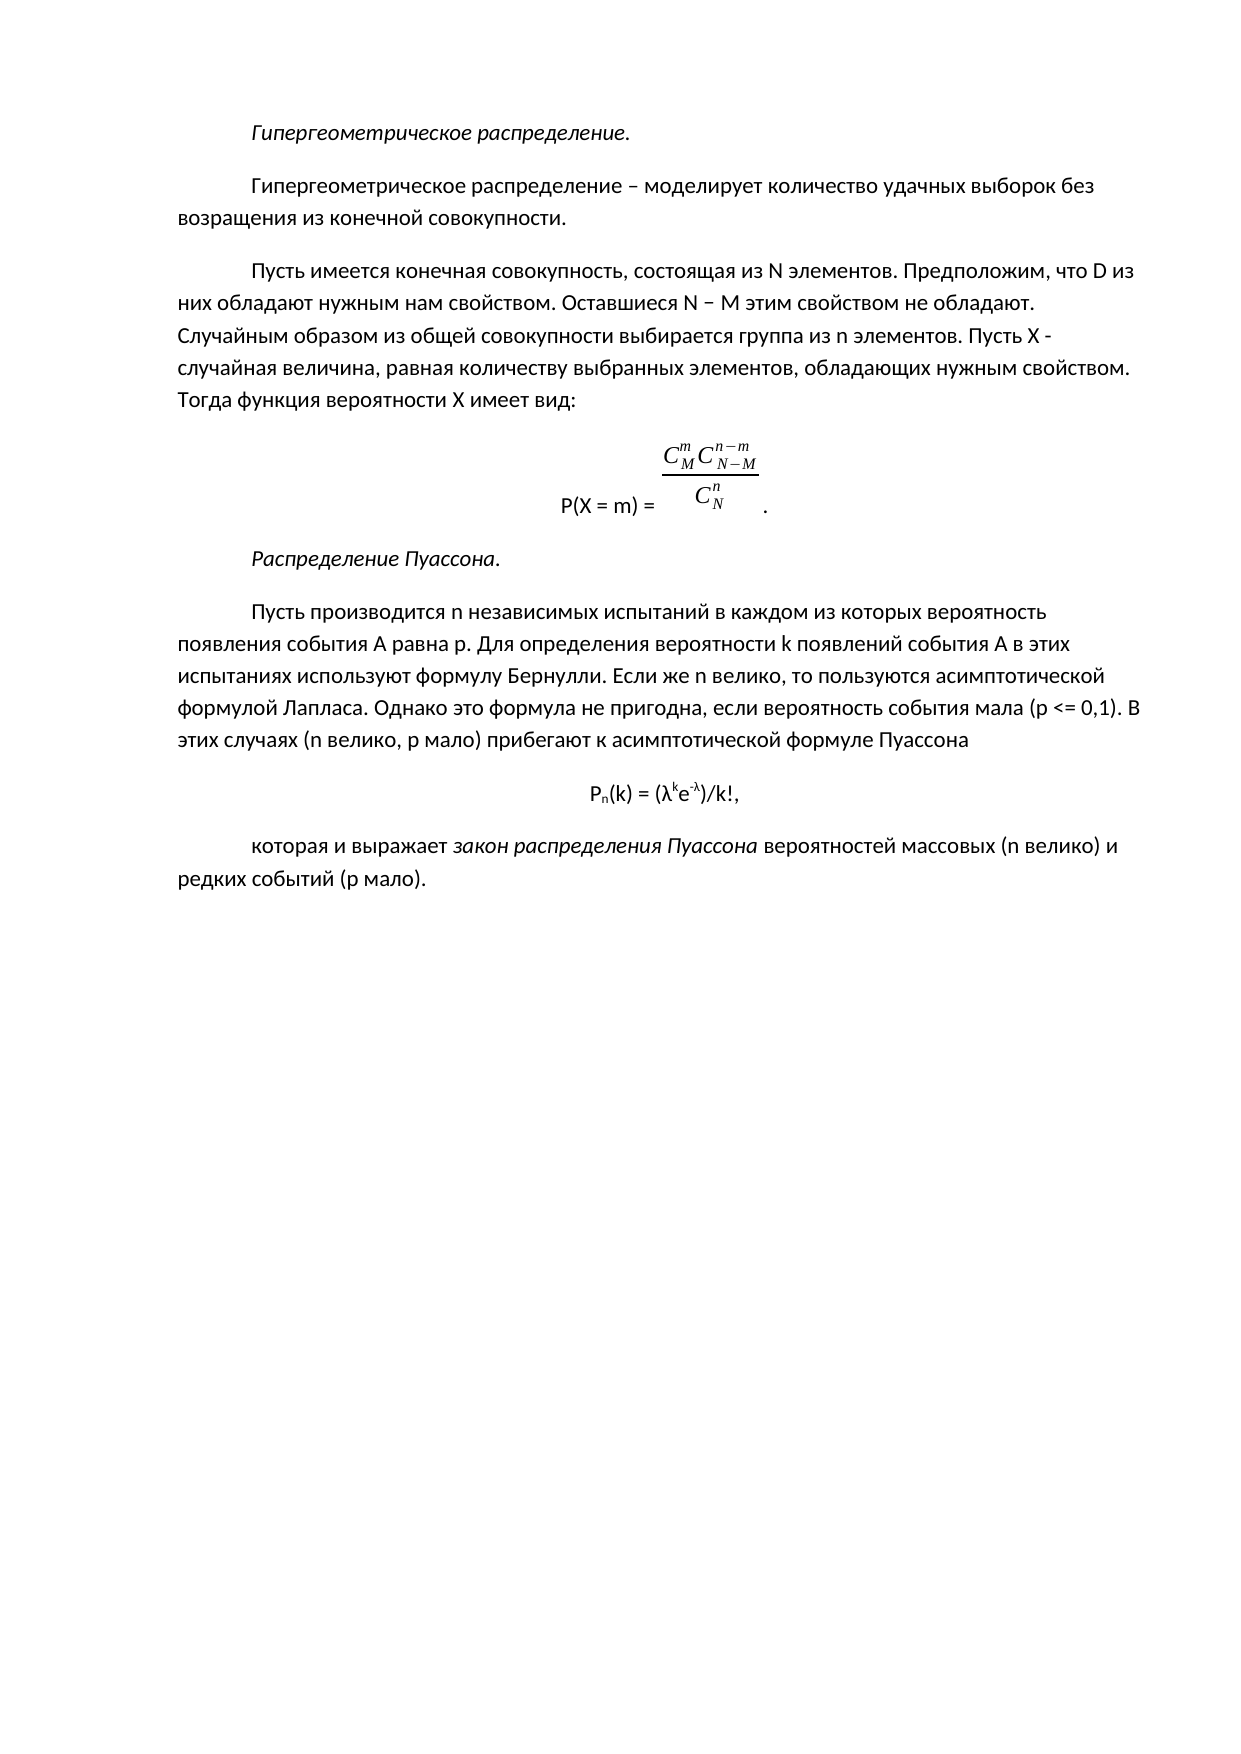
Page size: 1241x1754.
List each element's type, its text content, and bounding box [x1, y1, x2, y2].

text Гипергеометрическое распределение. [177, 118, 1152, 146]
text Пусть имеется конечная совокупность, состоящая из N элементов. Предположим, что D из них обладают нужным нам свойством. Оставшиеся N − M этим свойством не обладают. Случайным образом из общей совокупности выбирается группа из n элементов. Пусть X - случайная величина, равная количеству выбранных элементов, обладающих нужным свойством. Тогда функция вероятности X имеет вид: [177, 256, 1152, 413]
text Гипергеометрическое распределение – моделирует количество удачных выборок без возращения из конечной совокупности. [177, 171, 1152, 231]
text Пусть производится n независимых испытаний в каждом из которых вероятность появления события A равна p. Для определения вероятности k появлений события A в этих испытаниях используют формулу Бернулли. Если же n велико, то пользуются асимптотической формулой Лапласа. Однако это формула не пригодна, если вероятность события мала (p <= 0,1). В этих случаях (n велико, p мало) прибегают к асимптотической формуле Пуассона [177, 597, 1152, 754]
text Pn(k) = (λke-λ)/k!, [177, 779, 1152, 807]
text P(X = m) = . [177, 438, 1152, 519]
text которая и выражает закон распределения Пуассона вероятностей массовых (n велико) и редких событий (p мало). [177, 832, 1152, 892]
text Распределение Пуассона. [177, 544, 1152, 572]
